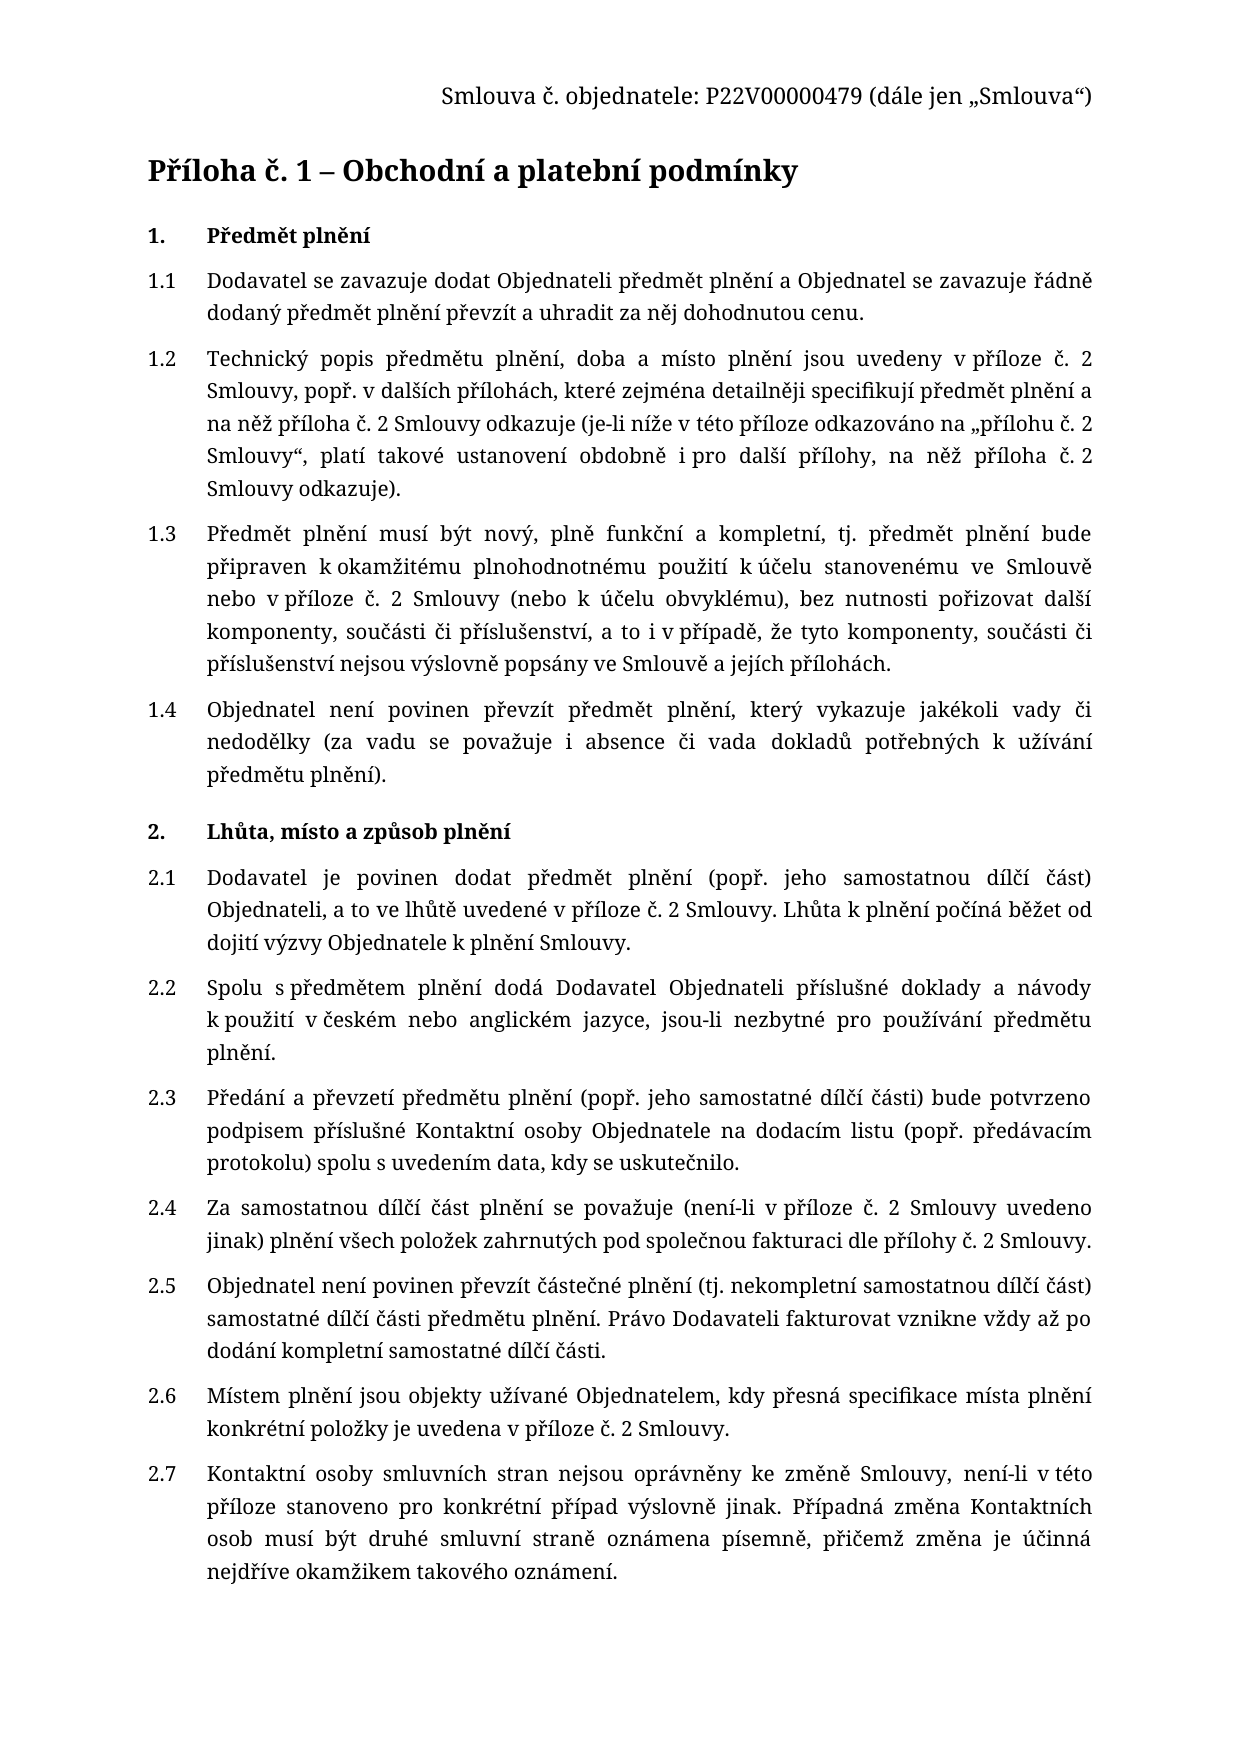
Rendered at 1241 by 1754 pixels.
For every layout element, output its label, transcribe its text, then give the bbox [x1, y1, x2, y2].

list Spolu s předmětem plnění dodá Dodavatel Objednateli příslušné doklady a návody k použití v českém nebo anglickém jazyce, jsou-li nezbytné pro používání předmětu plnění. [148, 973, 1093, 1067]
list Technický popis předmětu plnění, doba a místo plnění jsou uvedeny v příloze č. 2 Smlouvy, popř. v dalších přílohách, které zejména detailněji specifikují předmět plnění a na něž příloha č. 2 Smlouvy odkazuje (je-li níže v této příloze odkazováno na „přílohu č. 2 Smlouvy“, platí takové ustanovení obdobně i pro další přílohy, na něž příloha č. 2 Smlouvy odkazuje). [148, 344, 1093, 502]
list Dodavatel je povinen dodat předmět plnění (popř. jeho samostatnou dílčí část) Objednateli, a to ve lhůtě uvedené v příloze č. 2 Smlouvy. Lhůta k plnění počíná běžet od dojití výzvy Objednatele k plnění Smlouvy. [148, 863, 1093, 956]
text Příloha č. 1 – Obchodní a platební podmínky [148, 150, 1093, 190]
list Předání a převzetí předmětu plnění (popř. jeho samostatné dílčí části) bude potvrzeno podpisem příslušné Kontaktní osoby Objednatele na dodacím listu (popř. předávacím protokolu) spolu s uvedením data, kdy se uskutečnilo. [148, 1083, 1093, 1177]
list Předmět plnění [148, 221, 1093, 249]
list Objednatel není povinen převzít částečné plnění (tj. nekompletní samostatnou dílčí část) samostatné dílčí části předmětu plnění. Právo Dodavateli fakturovat vznikne vždy až po dodání kompletní samostatné dílčí části. [148, 1271, 1093, 1365]
list Místem plnění jsou objekty užívané Objednatelem, kdy přesná specifikace místa plnění konkrétní položky je uvedena v příloze č. 2 Smlouvy. [148, 1382, 1093, 1443]
list Předmět plnění musí být nový, plně funkční a kompletní, tj. předmět plnění bude připraven k okamžitému plnohodnotnému použití k účelu stanovenému ve Smlouvě nebo v příloze č. 2 Smlouvy (nebo k účelu obvyklému), bez nutnosti pořizovat další komponenty, součásti či příslušenství, a to i v případě, že tyto komponenty, součásti či příslušenství nejsou výslovně popsány ve Smlouvě a jejích přílohách. [148, 519, 1093, 678]
list Dodavatel se zavazuje dodat Objednateli předmět plnění a Objednatel se zavazuje řádně dodaný předmět plnění převzít a uhradit za něj dohodnutou cenu. [148, 266, 1093, 327]
list Za samostatnou dílčí část plnění se považuje (není-li v příloze č. 2 Smlouvy uvedeno jinak) plnění všech položek zahrnutých pod společnou fakturaci dle přílohy č. 2 Smlouvy. [148, 1193, 1093, 1254]
list Lhůta, místo a způsob plnění [148, 817, 1093, 846]
list Objednatel není povinen převzít předmět plnění, který vykazuje jakékoli vady či nedodělky (za vadu se považuje i absence či vada dokladů potřebných k užívání předmětu plnění). [148, 695, 1093, 788]
list Kontaktní osoby smluvních stran nejsou oprávněny ke změně Smlouvy, není-li v této příloze stanoveno pro konkrétní případ výslovně jinak. Případná změna Kontaktních osob musí být druhé smluvní straně oznámena písemně, přičemž změna je účinná nejdříve okamžikem takového oznámení. [148, 1459, 1093, 1586]
